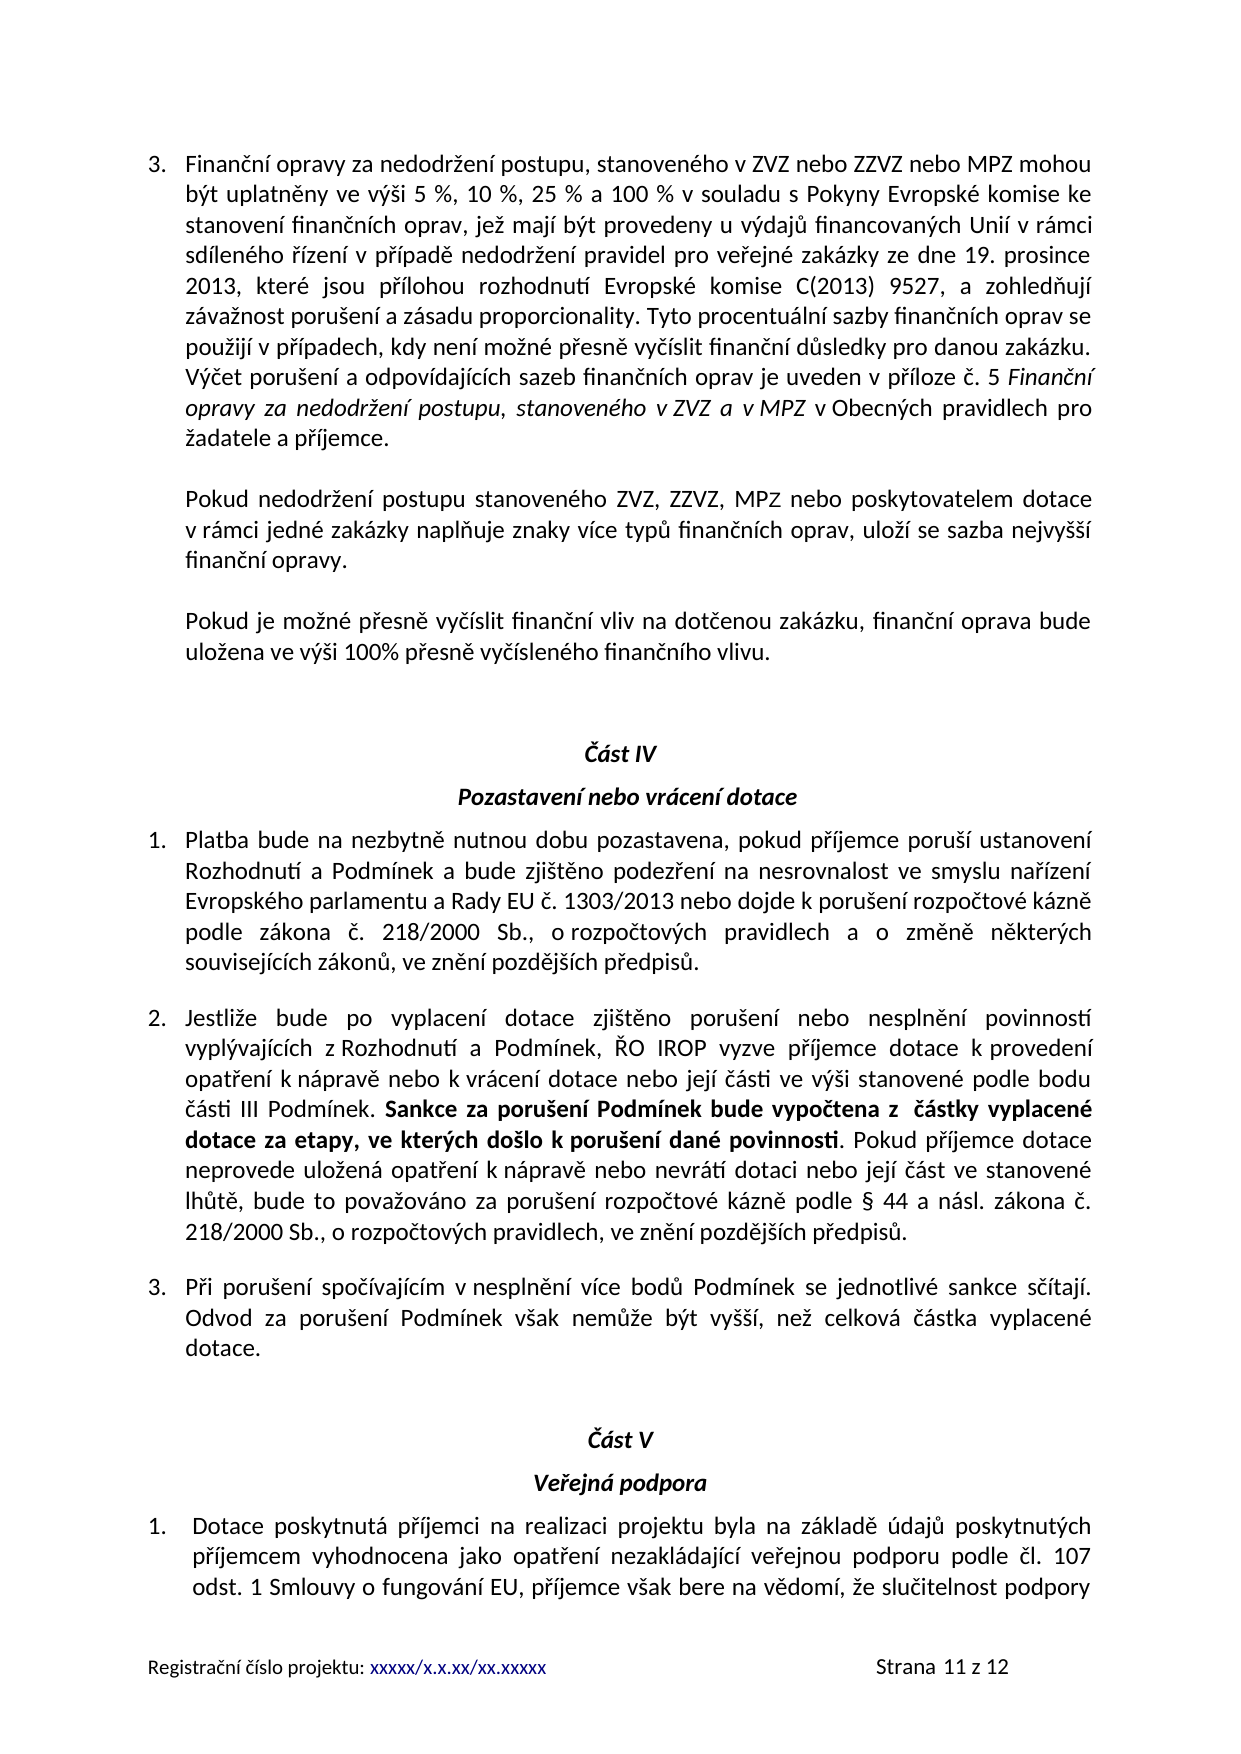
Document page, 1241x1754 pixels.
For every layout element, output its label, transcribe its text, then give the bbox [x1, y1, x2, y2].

list Při porušení spočívajícím v nesplnění více bodů Podmínek se jednotlivé sankce sčítají. Odvod za porušení Podmínek však nemůže být vyšší, než celková částka vyplacené dotace. [148, 1271, 1092, 1363]
text Pozastavení nebo vrácení dotace [162, 781, 1092, 812]
text Část V [148, 1424, 1092, 1454]
text Část IV [148, 738, 1092, 769]
text Veřejná podpora [148, 1467, 1092, 1497]
list Finanční opravy za nedodržení postupu, stanoveného v ZVZ nebo ZZVZ nebo MPZ mohou být uplatněny ve výši 5 %, 10 %, 25 % a 100 % v souladu s Pokyny Evropské komise ke stanovení finančních oprav, jež mají být provedeny u výdajů financovaných Unií v rámci sdíleného řízení v případě nedodržení pravidel pro veřejné zakázky ze dne 19. prosince 2013, které jsou přílohou rozhodnutí Evropské komise C(2013) 9527, a zohledňují závažnost porušení a zásadu proporcionality. Tyto procentuální sazby finančních oprav se použijí v případech, kdy není možné přesně vyčíslit finanční důsledky pro danou zakázku. Výčet porušení a odpovídajících sazeb finančních oprav je uveden v příloze č. 5 Finanční opravy za nedodržení postupu, stanoveného v ZVZ a v MPZ v Obecných pravidlech pro žadatele a příjemce. [148, 148, 1092, 453]
list Platba bude na nezbytně nutnou dobu pozastavena, pokud příjemce poruší ustanovení Rozhodnutí a Podmínek a bude zjištěno podezření na nesrovnalost ve smyslu nařízení Evropského parlamentu a Rady EU č. 1303/2013 nebo dojde k porušení rozpočtové kázně podle zákona č. 218/2000 Sb., o rozpočtových pravidlech a o změně některých souvisejících zákonů, ve znění pozdějších předpisů. [148, 824, 1092, 977]
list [148, 1510, 1092, 1601]
list Jestliže bude po vyplacení dotace zjištěno porušení nebo nesplnění povinností vyplývajících z Rozhodnutí a Podmínek, ŘO IROP vyzve příjemce dotace k provedení opatření k nápravě nebo k vrácení dotace nebo její části ve výši stanovené podle bodu části III Podmínek. Sankce za porušení Podmínek bude vypočtena z částky vyplacené dotace za etapy, ve kterých došlo k porušení dané povinnosti. Pokud příjemce dotace neprovede uložená opatření k nápravě nebo nevrátí dotaci nebo její část ve stanovené lhůtě, bude to považováno za porušení rozpočtové kázně podle § 44 a násl. zákona č. 218/2000 Sb., o rozpočtových pravidlech, ve znění pozdějších předpisů. [148, 1002, 1092, 1246]
text Pokud nedodržení postupu stanoveného ZVZ, ZZVZ, MPZ nebo poskytovatelem dotace v rámci jedné zakázky naplňuje znaky více typů finančních oprav, uloží se sazba nejvyšší finanční opravy. [185, 483, 1092, 575]
text Pokud je možné přesně vyčíslit finanční vliv na dotčenou zakázku, finanční oprava bude uložena ve výši 100% přesně vyčísleného finančního vlivu. [185, 606, 1092, 667]
